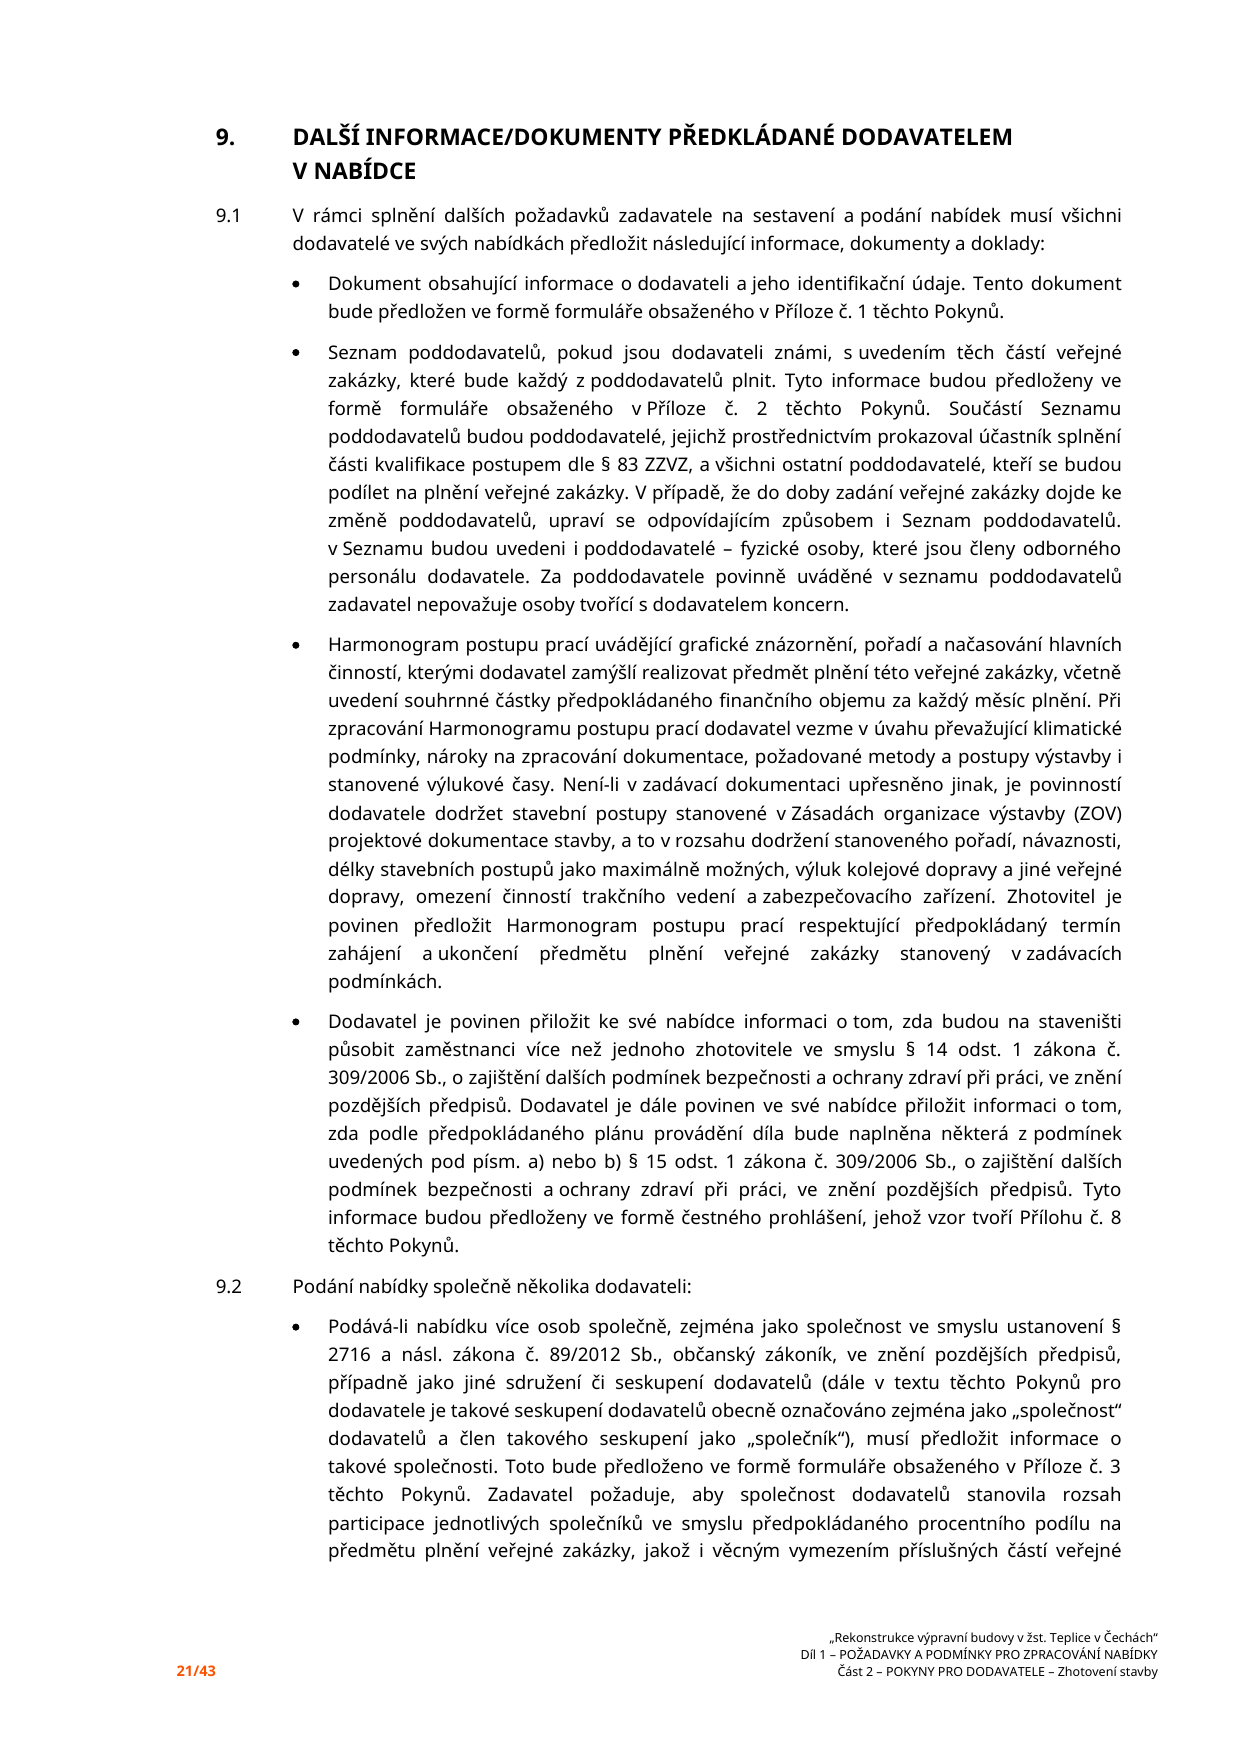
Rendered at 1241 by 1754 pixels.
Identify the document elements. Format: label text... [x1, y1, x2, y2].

text Seznam poddodavatelů, pokud jsou dodavateli známi, s uvedením těch částí veřejné zakázky, které bude každý z poddodavatelů plnit. Tyto informace budou předloženy ve formě formuláře obsaženého v Příloze č. 2 těchto Pokynů. Součástí Seznamu poddodavatelů budou poddodavatelé, jejichž prostřednictvím prokazoval účastník splnění části kvalifikace postupem dle § 83 ZZVZ, a všichni ostatní poddodavatelé, kteří se budou podílet na plnění veřejné zakázky. V případě, že do doby zadání veřejné zakázky dojde ke změně poddodavatelů, upraví se odpovídajícím způsobem i Seznam poddodavatelů. v Seznamu budou uvedeni i poddodavatelé – fyzické osoby, které jsou členy odborného personálu dodavatele. Za poddodavatele povinně uváděné v seznamu poddodavatelů zadavatel nepovažuje osoby tvořící s dodavatelem koncern. [292, 339, 1122, 617]
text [292, 1314, 1122, 1563]
text Harmonogram postupu prací uvádějící grafické znázornění, pořadí a načasování hlavních činností, kterými dodavatel zamýšlí realizovat předmět plnění této veřejné zakázky, včetně uvedení souhrnné částky předpokládaného finančního objemu za každý měsíc plnění. Při zpracování Harmonogramu postupu prací dodavatel vezme v úvahu převažující klimatické podmínky, nároky na zpracování dokumentace, požadované metody a postupy výstavby i stanovené výlukové časy. Není-li v zadávací dokumentaci upřesněno jinak, je povinností dodavatele dodržet stavební postupy stanovené v Zásadách organizace výstavby (ZOV) projektové dokumentace stavby, a to v rozsahu dodržení stanoveného pořadí, návaznosti, délky stavebních postupů jako maximálně možných, výluk kolejové dopravy a jiné veřejné dopravy, omezení činností trakčního vedení a zabezpečovacího zařízení. Zhotovitel je povinen předložit Harmonogram postupu prací respektující předpokládaný termín zahájení a ukončení předmětu plnění veřejné zakázky stanovený v zadávacích podmínkách. [292, 632, 1122, 993]
text V rámci splnění dalších požadavků zadavatele na sestavení a podání nabídek musí všichni dodavatelé ve svých nabídkách předložit následující informace, dokumenty a doklady: [216, 202, 1122, 255]
text Dokument obsahující informace o dodavateli a jeho identifikační údaje. Tento dokument bude předložen ve formě formuláře obsaženého v Příloze č. 1 těchto Pokynů. [292, 270, 1122, 324]
text Dodavatel je povinen přiložit ke své nabídce informaci o tom, zda budou na staveništi působit zaměstnanci více než jednoho zhotovitele ve smyslu § 14 odst. 1 zákona č. 309/2006 Sb., o zajištění dalších podmínek bezpečnosti a ochrany zdraví při práci, ve znění pozdějších předpisů. Dodavatel je dále povinen ve své nabídce přiložit informaci o tom, zda podle předpokládaného plánu provádění díla bude naplněna některá z podmínek uvedených pod písm. a) nebo b) § 15 odst. 1 zákona č. 309/2006 Sb., o zajištění dalších podmínek bezpečnosti a ochrany zdraví při práci, ve znění pozdějších předpisů. Tyto informace budou předloženy ve formě čestného prohlášení, jehož vzor tvoří Přílohu č. 8 těchto Pokynů. [292, 1008, 1122, 1258]
text DALŠÍ INFORMACE/DOKUMENTY PŘEDKLÁDANÉ DODAVATELEM v NABÍDCE [216, 121, 1122, 186]
text Podání nabídky společně několika dodavateli: [216, 1273, 1122, 1299]
